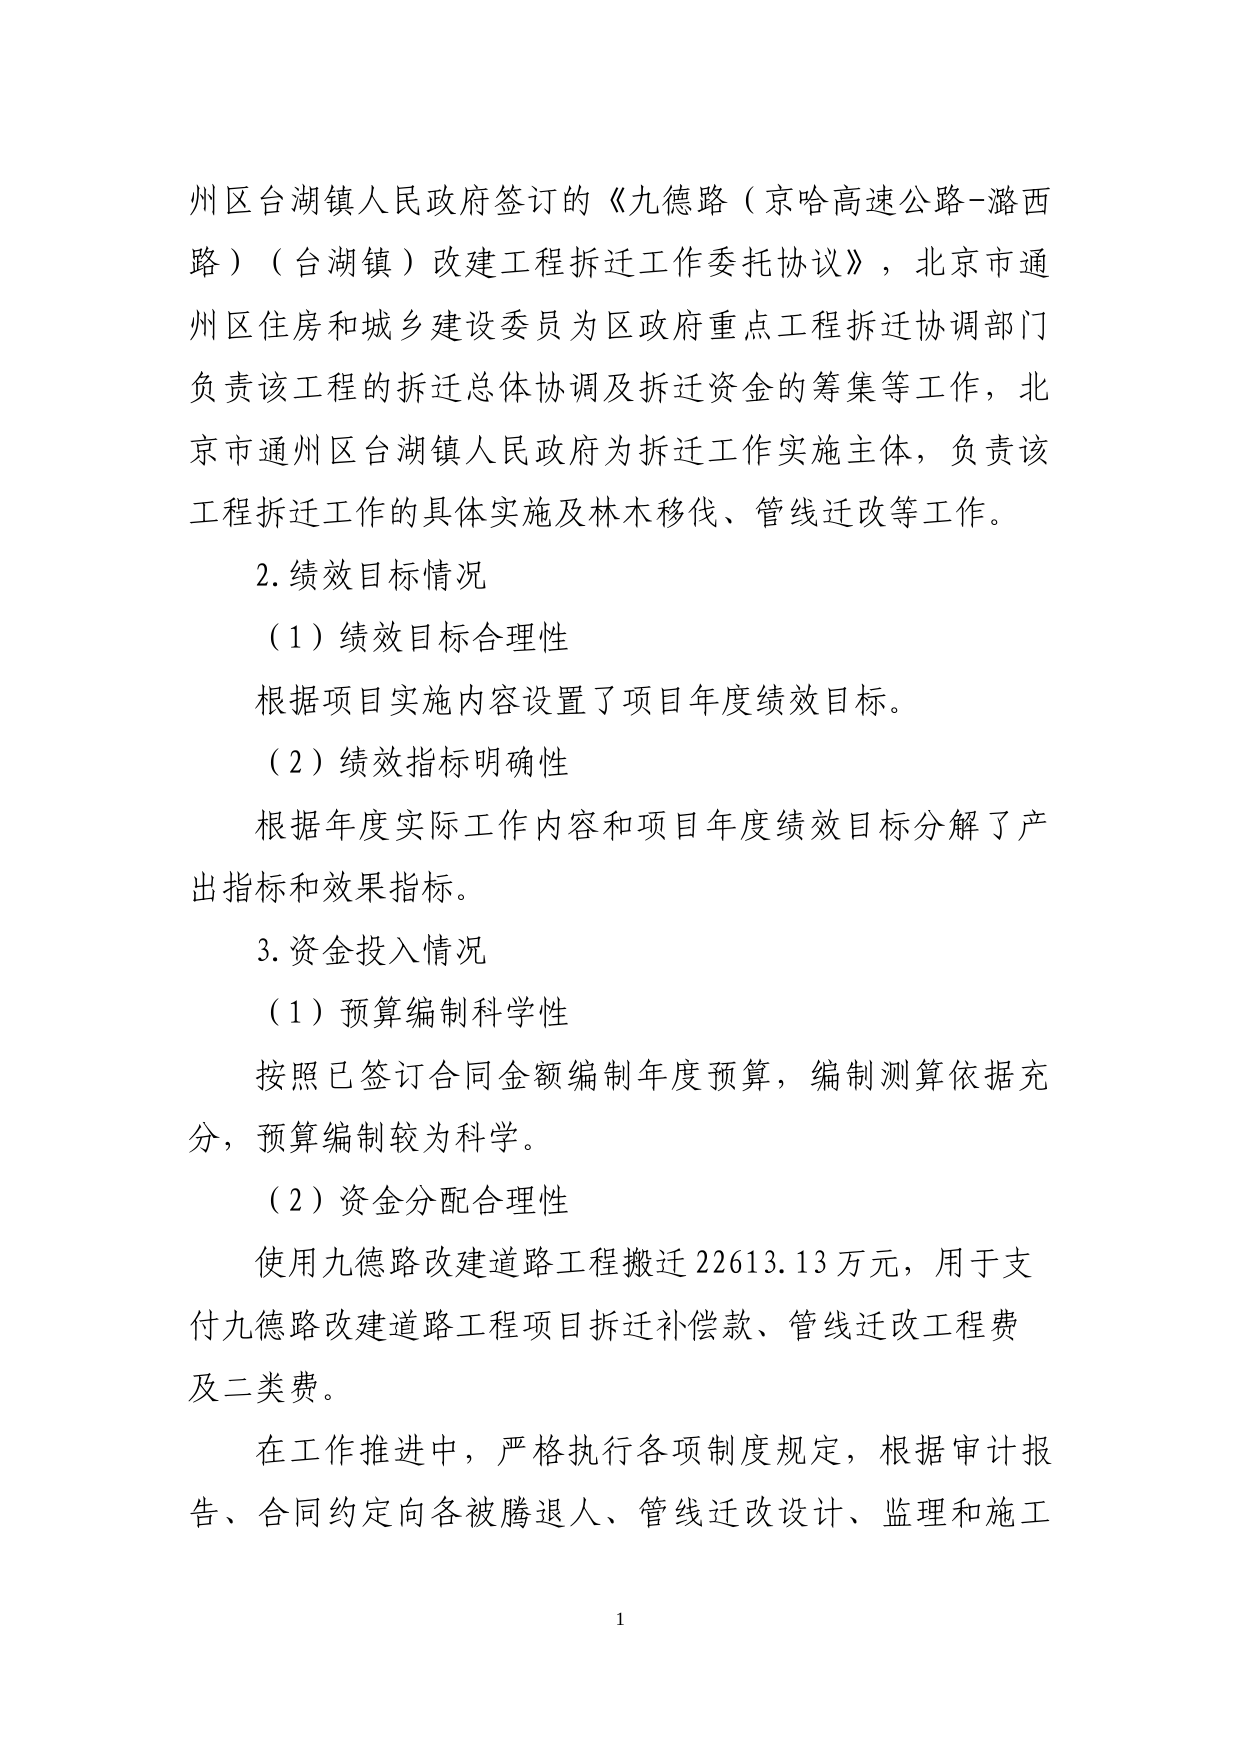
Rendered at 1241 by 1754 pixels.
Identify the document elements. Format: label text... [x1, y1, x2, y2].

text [187, 162, 1053, 537]
text （1）绩效目标合理性 [187, 599, 1053, 662]
text （2）资金分配合理性 [187, 1162, 1053, 1224]
text 根据项目实施内容设置了项目年度绩效目标。 [187, 662, 1053, 724]
text 2.绩效目标情况 [187, 537, 1053, 599]
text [187, 1412, 1053, 1537]
text 按照已签订合同金额编制年度预算，编制测算依据充分，预算编制较为科学。 [187, 1037, 1053, 1162]
text 3.资金投入情况 [187, 912, 1053, 974]
text 根据年度实际工作内容和项目年度绩效目标分解了产出指标和效果指标。 [187, 787, 1053, 912]
text （2）绩效指标明确性 [187, 724, 1053, 787]
text （1）预算编制科学性 [187, 974, 1053, 1037]
text 使用九德路改建道路工程搬迁22613.13万元，用于支付九德路改建道路工程项目拆迁补偿款、管线迁改工程费及二类费。 [187, 1224, 1053, 1412]
